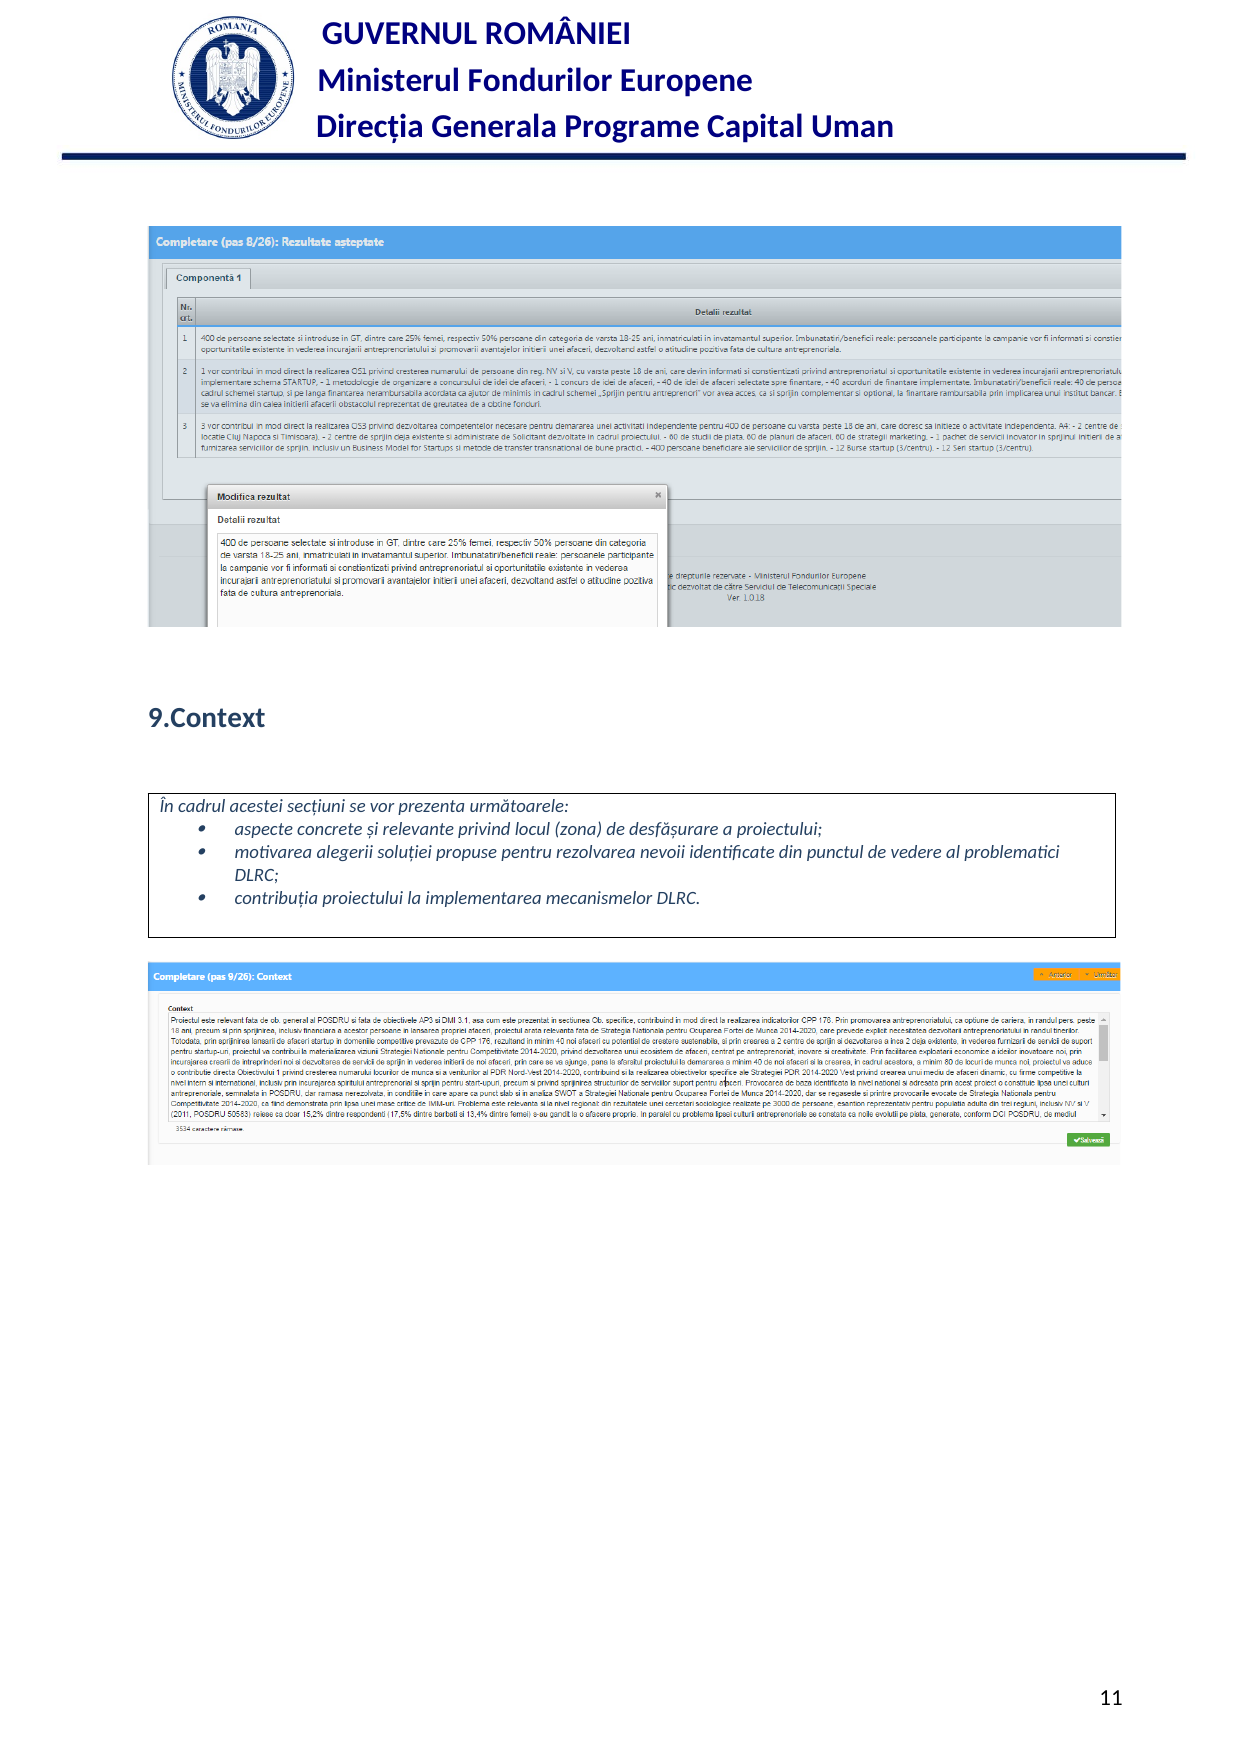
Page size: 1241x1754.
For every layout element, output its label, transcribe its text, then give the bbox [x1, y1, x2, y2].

table_header În cadrul acestei secțiuni se vor prezenta următoarele: aspecte concrete și relevante privind locul (zona) de desfășurare a proiectului; motivarea alegerii soluției propuse pentru rezolvarea nevoii identificate din punctul de vedere al problematici DLRC; contribuţia proiectului la implementarea mecanismelor DLRC. [149, 794, 1115, 937]
picture [147, 961, 1121, 1165]
picture [171, 13, 296, 141]
picture [31, 145, 1210, 173]
picture [147, 226, 1122, 627]
subtitle 9.Context [148, 699, 1122, 735]
